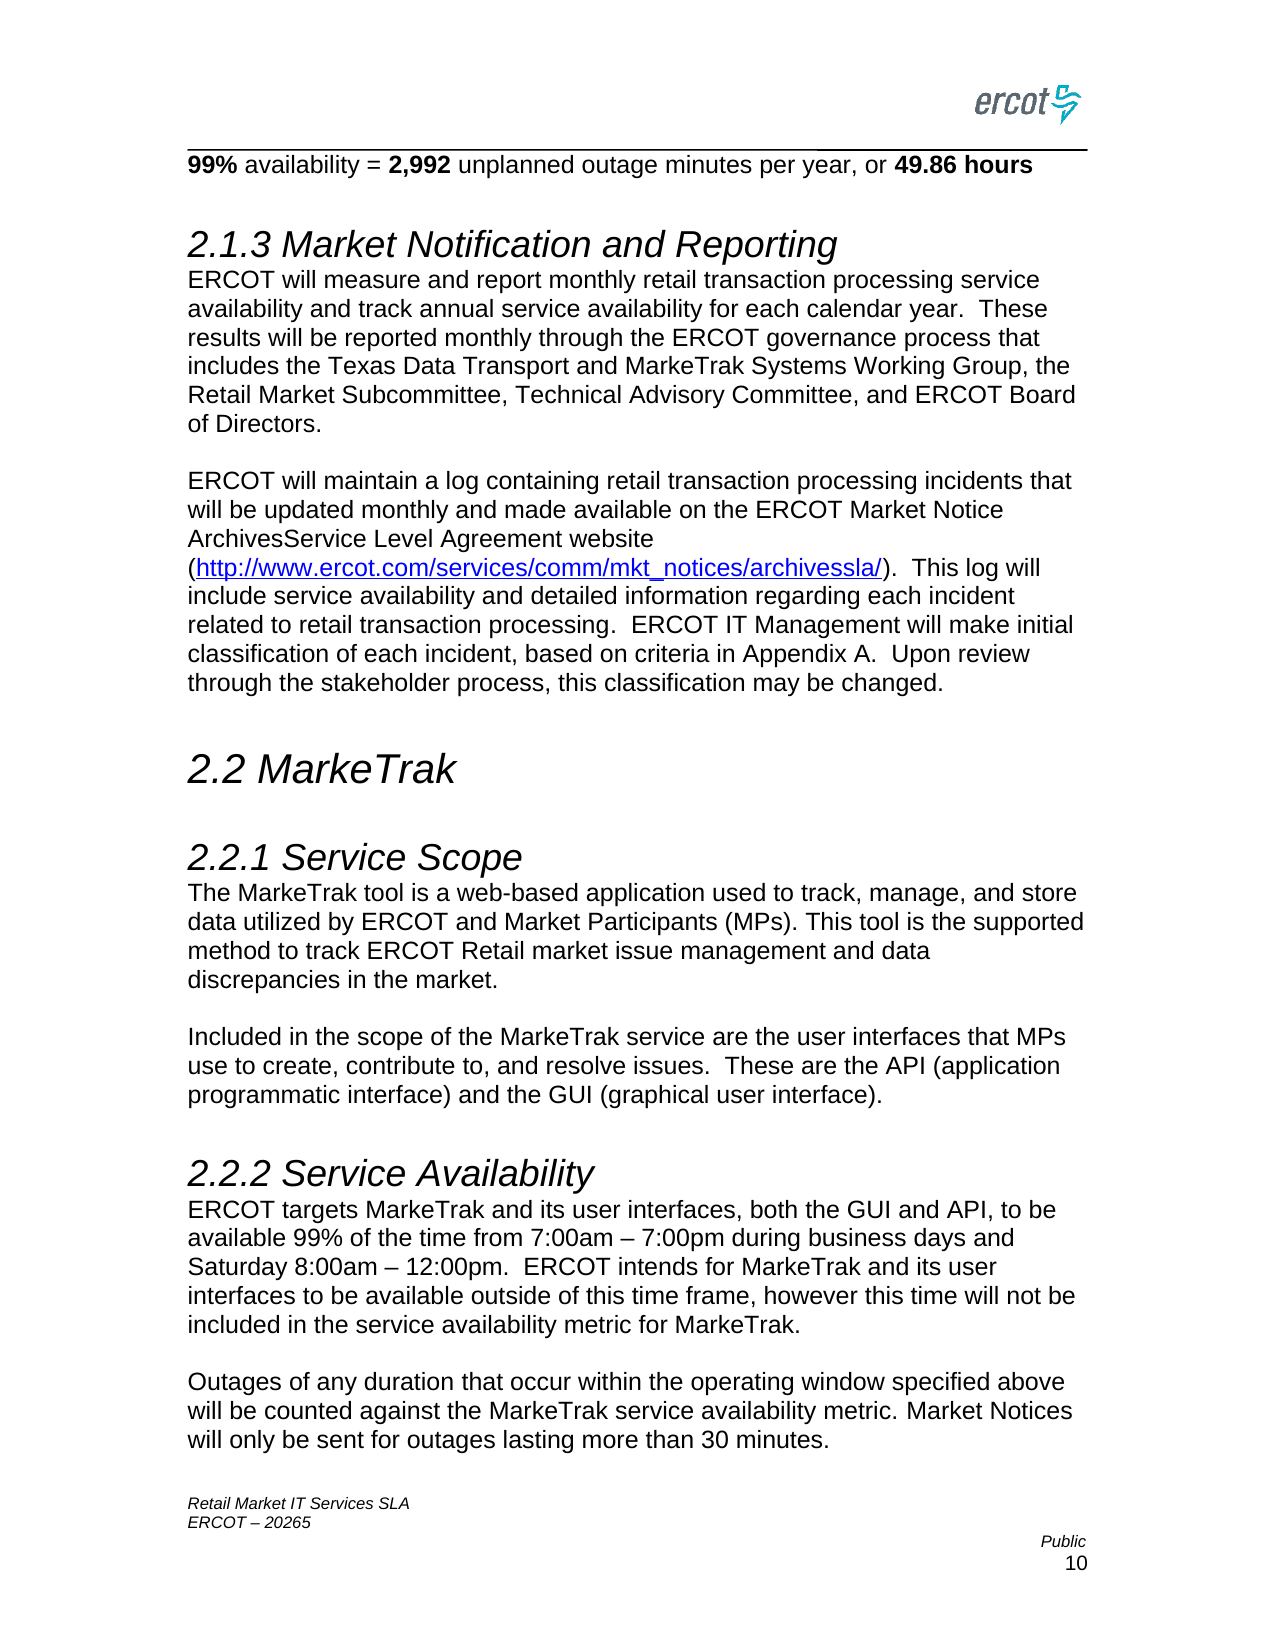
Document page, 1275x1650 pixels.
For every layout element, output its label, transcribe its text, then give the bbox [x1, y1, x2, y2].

text ERCOT will measure and report monthly retail transaction processing service availability and track annual service availability for each calendar year. These results will be reported monthly through the ERCOT governance process that includes the Texas Data Transport and MarkeTrak Systems Working Group, the Retail Market Subcommittee, Technical Advisory Committee, and ERCOT Board of Directors. [187, 265, 1087, 437]
text 2.2.2 Service Availability [187, 1151, 1087, 1194]
text 2.1.3 Market Notification and Reporting [187, 222, 1087, 265]
text 99% availability = 2,992 unplanned outage minutes per year, or 49.86 hours [187, 150, 1087, 179]
text 2.2.1 Service Scope [187, 835, 1087, 878]
text Included in the scope of the MarkeTrak service are the user interfaces that MPs use to create, contribute to, and resolve issues. These are the API (application programmatic interface) and the GUI (graphical user interface). [187, 1022, 1087, 1108]
text The MarkeTrak tool is a web-based application used to track, manage, and store data utilized by ERCOT and Market Participants (MPs). This tool is the supported method to track ERCOT Retail market issue management and data discrepancies in the market. [187, 878, 1087, 993]
text Outages of any duration that occur within the operating window specified above will be counted against the MarkeTrak service availability metric. Market Notices will only be sent for outages lasting more than 30 minutes. [187, 1367, 1087, 1453]
text 2.2 MarkeTrak [187, 744, 1087, 792]
text ERCOT will maintain a log containing retail transaction processing incidents that will be updated monthly and made available on the ERCOT website (http://www.ercot.com/services//). This log will include service availability and detailed information regarding each incident related to retail transaction processing. ERCOT IT Management will make initial classification of each incident, based on criteria in Appendix A. Upon review through the stakeholder process, this classification may be changed. [187, 466, 1087, 696]
text ERCOT targets MarkeTrak and its user interfaces, both the GUI and API, to be available 99% of the time from 7:00am – 7:00pm during business days and Saturday 8:00am – 12:00pm. ERCOT intends for MarkeTrak and its user interfaces to be available outside of this time frame, however this time will not be included in the service availability metric for MarkeTrak. [187, 1194, 1087, 1338]
picture [968, 75, 1088, 135]
